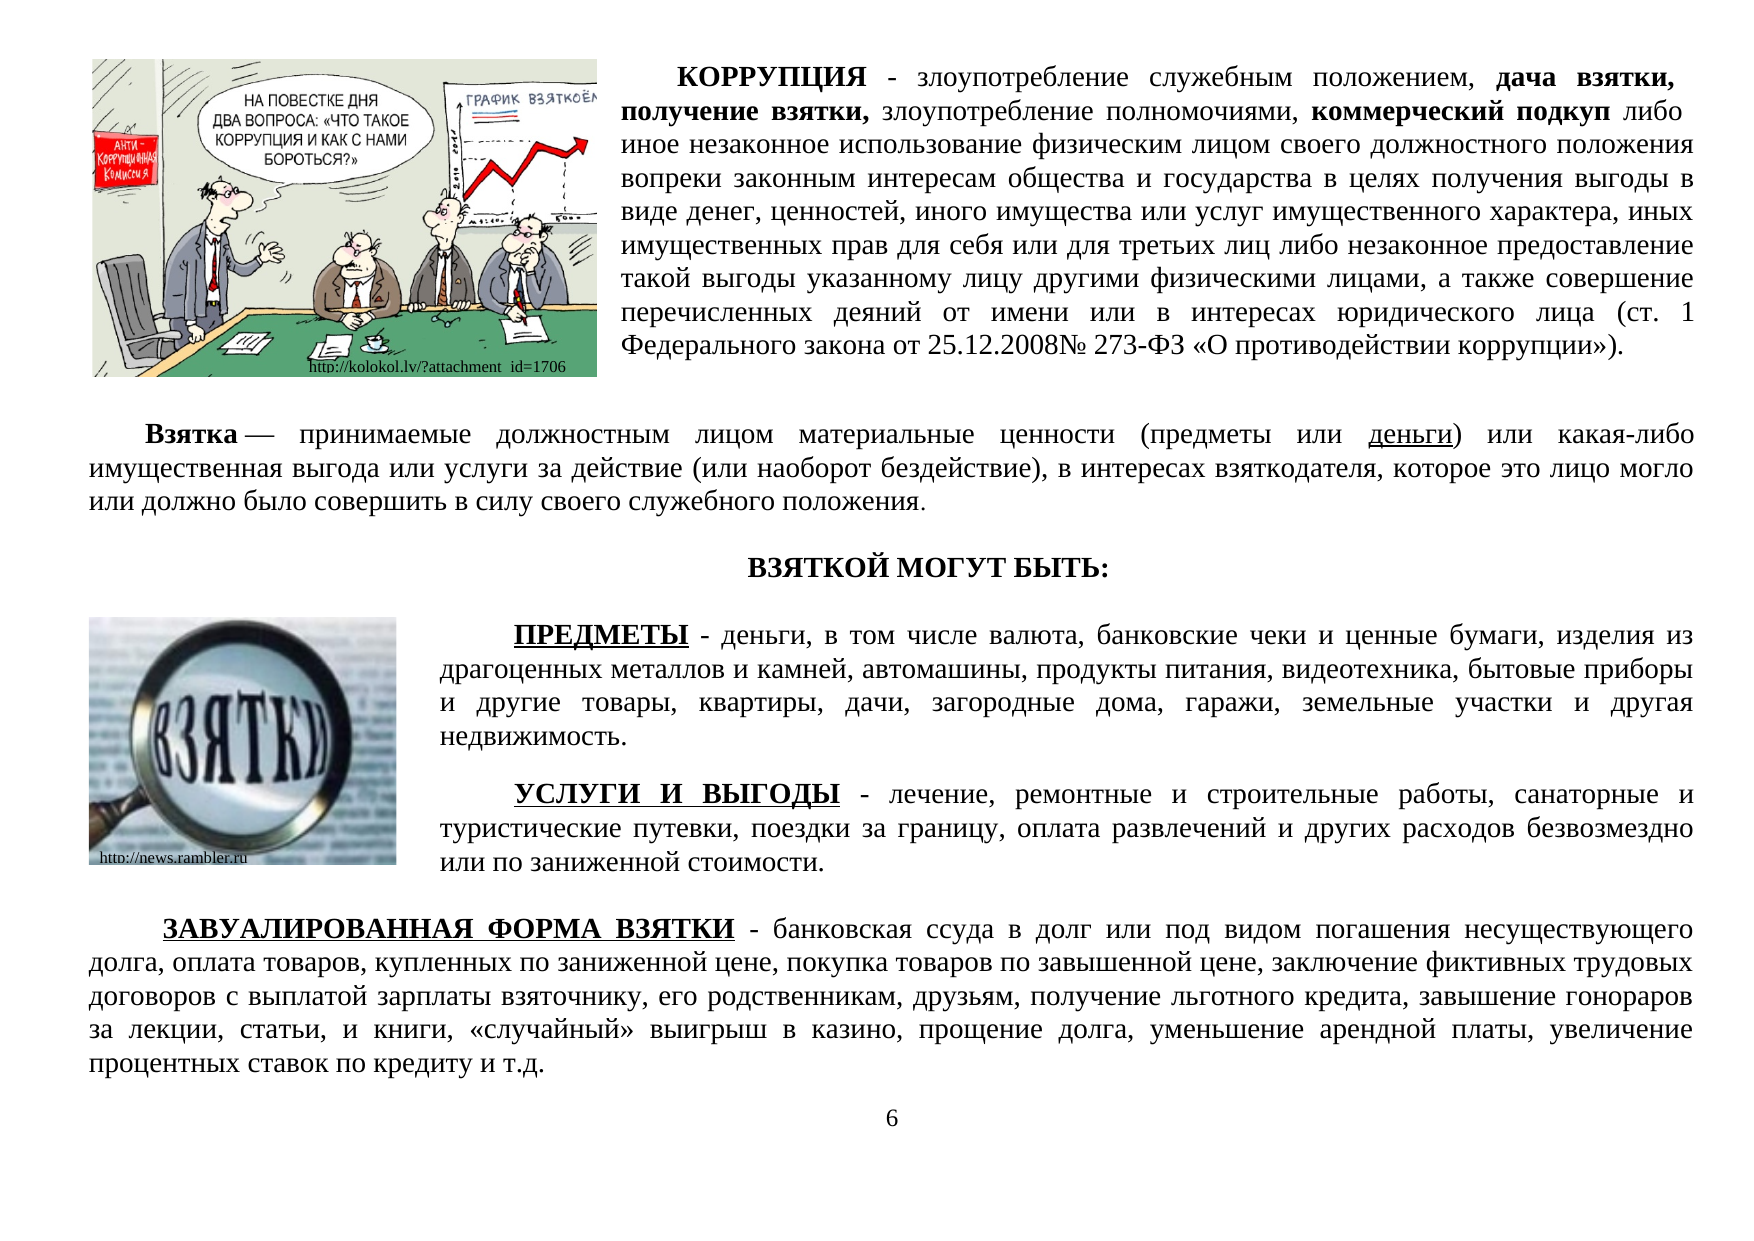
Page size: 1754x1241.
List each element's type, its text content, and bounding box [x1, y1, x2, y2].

table_header [78, 618, 428, 911]
table_header ПРЕДМЕТЫ - деньги, в том числе валюта, банковские чеки и ценные бумаги, изделия из драгоценных металлов и камней, автомашины, продукты питания, видеотехника, бытовые приборы и другие товары, квартиры, дачи, загородные дома, гаражи, земельные участки и другая недвижимость. УСЛУГИ И ВЫГОДЫ - лечение, ремонтные и строительные работы, санаторные и туристические путевки, поездки за границу, оплата развлечений и других расходов безвозмездно или по заниженной стоимости. [428, 618, 1706, 911]
table_header КОРРУПЦИЯ - злоупотребление служебным положением, дача взятки, получение взятки, злоупотребление полномочиями, коммерческий подкуп либо иное незаконное использование физическим лицом своего должностного положения вопреки законным интересам общества и государства в целях получения выгоды в виде денег, ценностей, иного имущества или услуг имущественного характера, иных имущественных прав для себя или для третьих лиц либо незаконное предоставление такой выгоды указанному лицу другими физическими лицами, а также совершение перечисленных деяний от имени или в интересах юридического лица (ст. 1 Федерального закона от 25.12.2008№ 273-ФЗ «О противодействии коррупции»). [609, 59, 1706, 416]
table_header [78, 59, 609, 416]
text ЗАВУАЛИРОВАННАЯ ФОРМА ВЗЯТКИ - банковская ссуда в долг или под видом погашения несуществующего долга, оплата товаров, купленных по заниженной цене, покупка товаров по завышенной цене, заключение фиктивных трудовых договоров с выплатой зарплаты взяточнику, его родственникам, друзьям, получение льготного кредита, завышение гонораров за лекции, статьи, и книги, «случайный» выигрыш в казино, прощение долга, уменьшение арендной платы, увеличение процентных ставок по кредиту и т.д. [89, 911, 1695, 1078]
text Взятка — принимаемые должностным лицом материальные ценности (предметы или деньги) или какая-либо имущественная выгода или услуги за действие (или наоборот бездействие), в интересах взяткодателя, которое это лицо могло или должно было совершить в силу своего служебного положения. [89, 416, 1695, 517]
picture [88, 617, 397, 865]
text ВЗЯТКОЙ МОГУТ БЫТЬ: [89, 550, 1695, 584]
